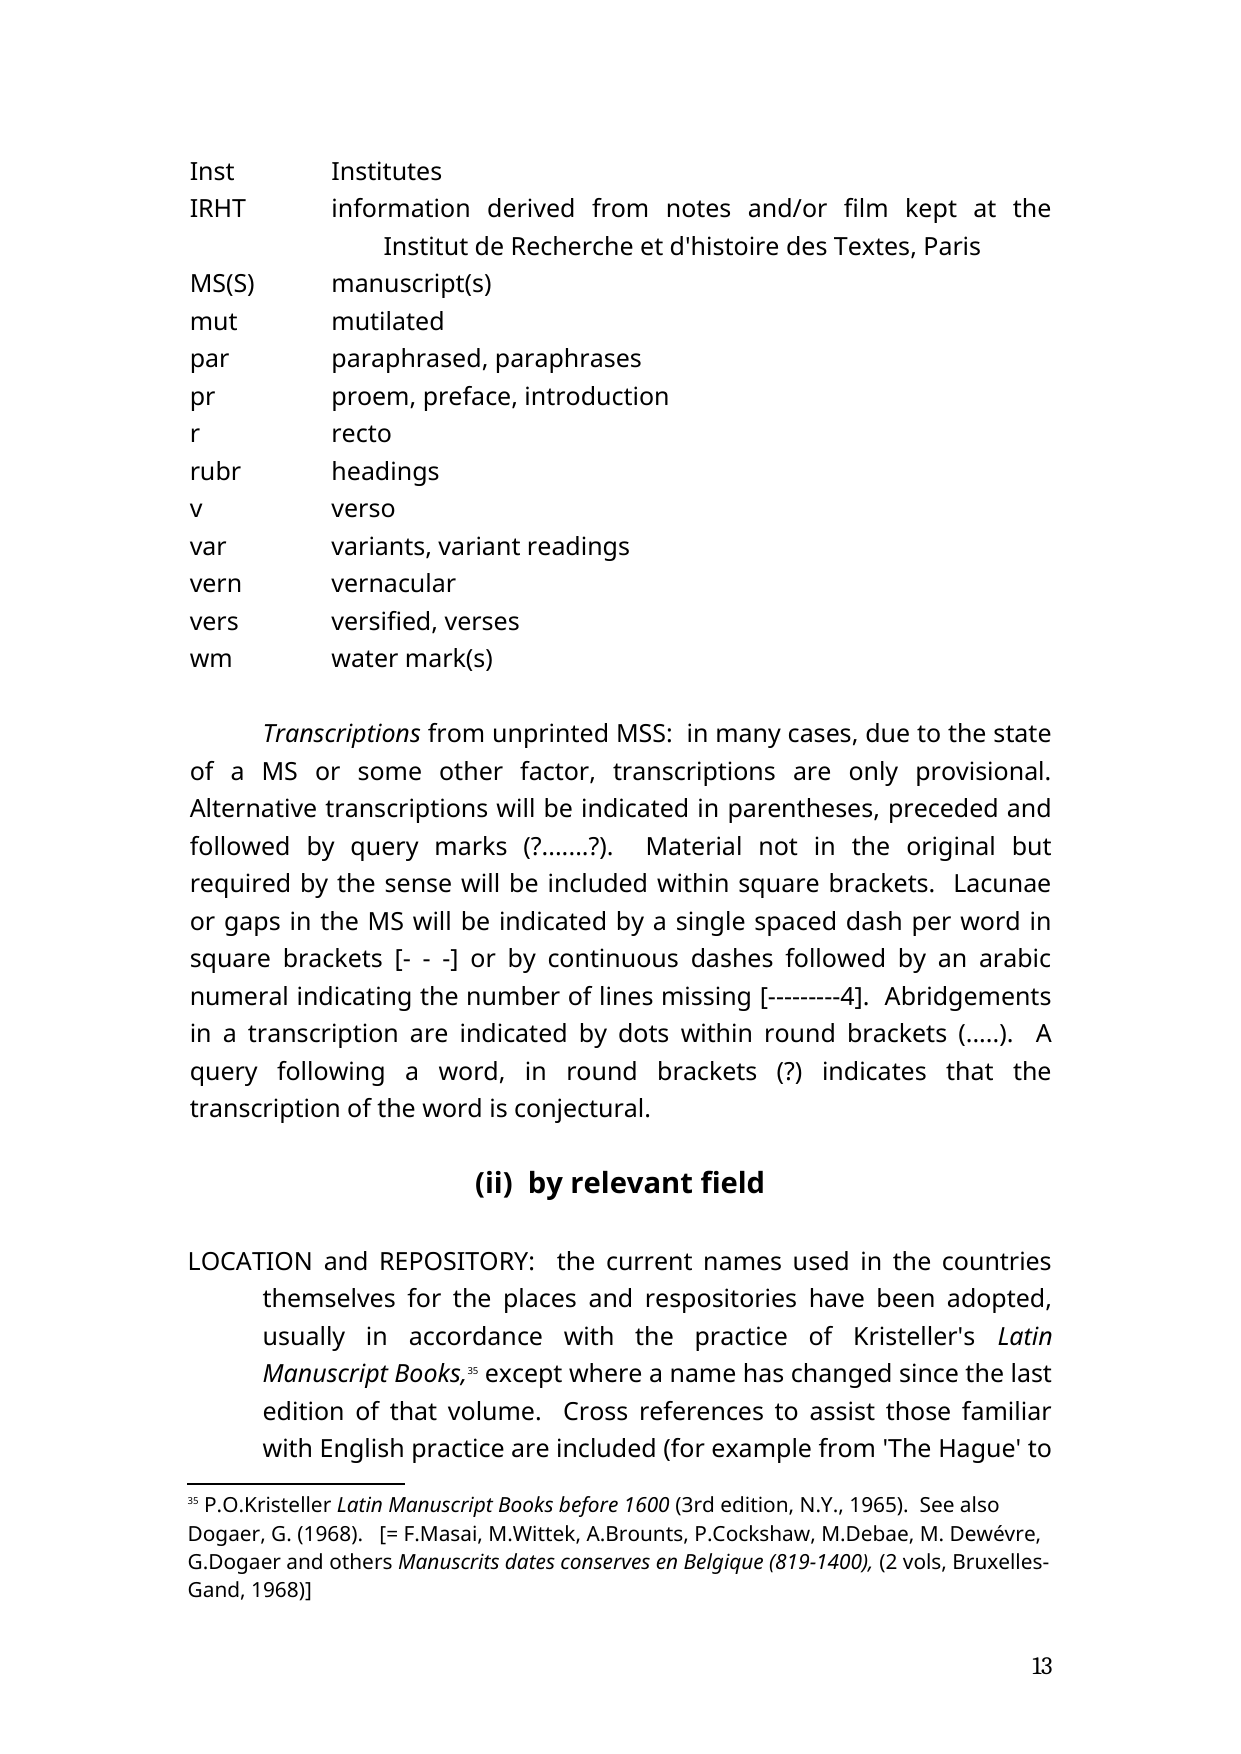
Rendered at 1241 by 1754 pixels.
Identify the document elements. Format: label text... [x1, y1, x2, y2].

text (ii) by relevant field [187, 1162, 1053, 1202]
text vers versified, verses [189, 600, 1053, 637]
text r recto [189, 412, 1053, 450]
text IRHT information derived from notes and/or film kept at the Institut de Recherche et d'histoire des Textes, Paris [189, 187, 1053, 262]
text vern vernacular [189, 562, 1053, 600]
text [187, 1240, 1053, 1465]
text par paraphrased, paraphrases [189, 337, 1053, 375]
text MS(S) manuscript(s) [189, 262, 1053, 300]
text Transcriptions from unprinted MSS: in many cases, due to the state of a MS or some other factor, transcriptions are only provisional. Alternative transcriptions will be indicated in parentheses, preceded and followed by query marks (?.......?). Material not in the original but required by the sense will be included within square brackets. Lacunae or gaps in the MS will be indicated by a single spaced dash per word in square brackets [- - -] or by continuous dashes followed by an arabic numeral indicating the number of lines missing [---------4]. Abridgements in a transcription are indicated by dots within round brackets (.....). A query following a word, in round brackets (?) indicates that the transcription of the word is conjectural. [189, 712, 1053, 1125]
text rubr headings [189, 450, 1053, 487]
text var variants, variant readings [189, 525, 1053, 562]
text pr proem, preface, introduction [189, 375, 1053, 412]
text mut mutilated [189, 300, 1053, 337]
text v verso [189, 487, 1053, 525]
text Inst Institutes [189, 150, 1053, 187]
text wm water mark(s) [189, 637, 1053, 675]
